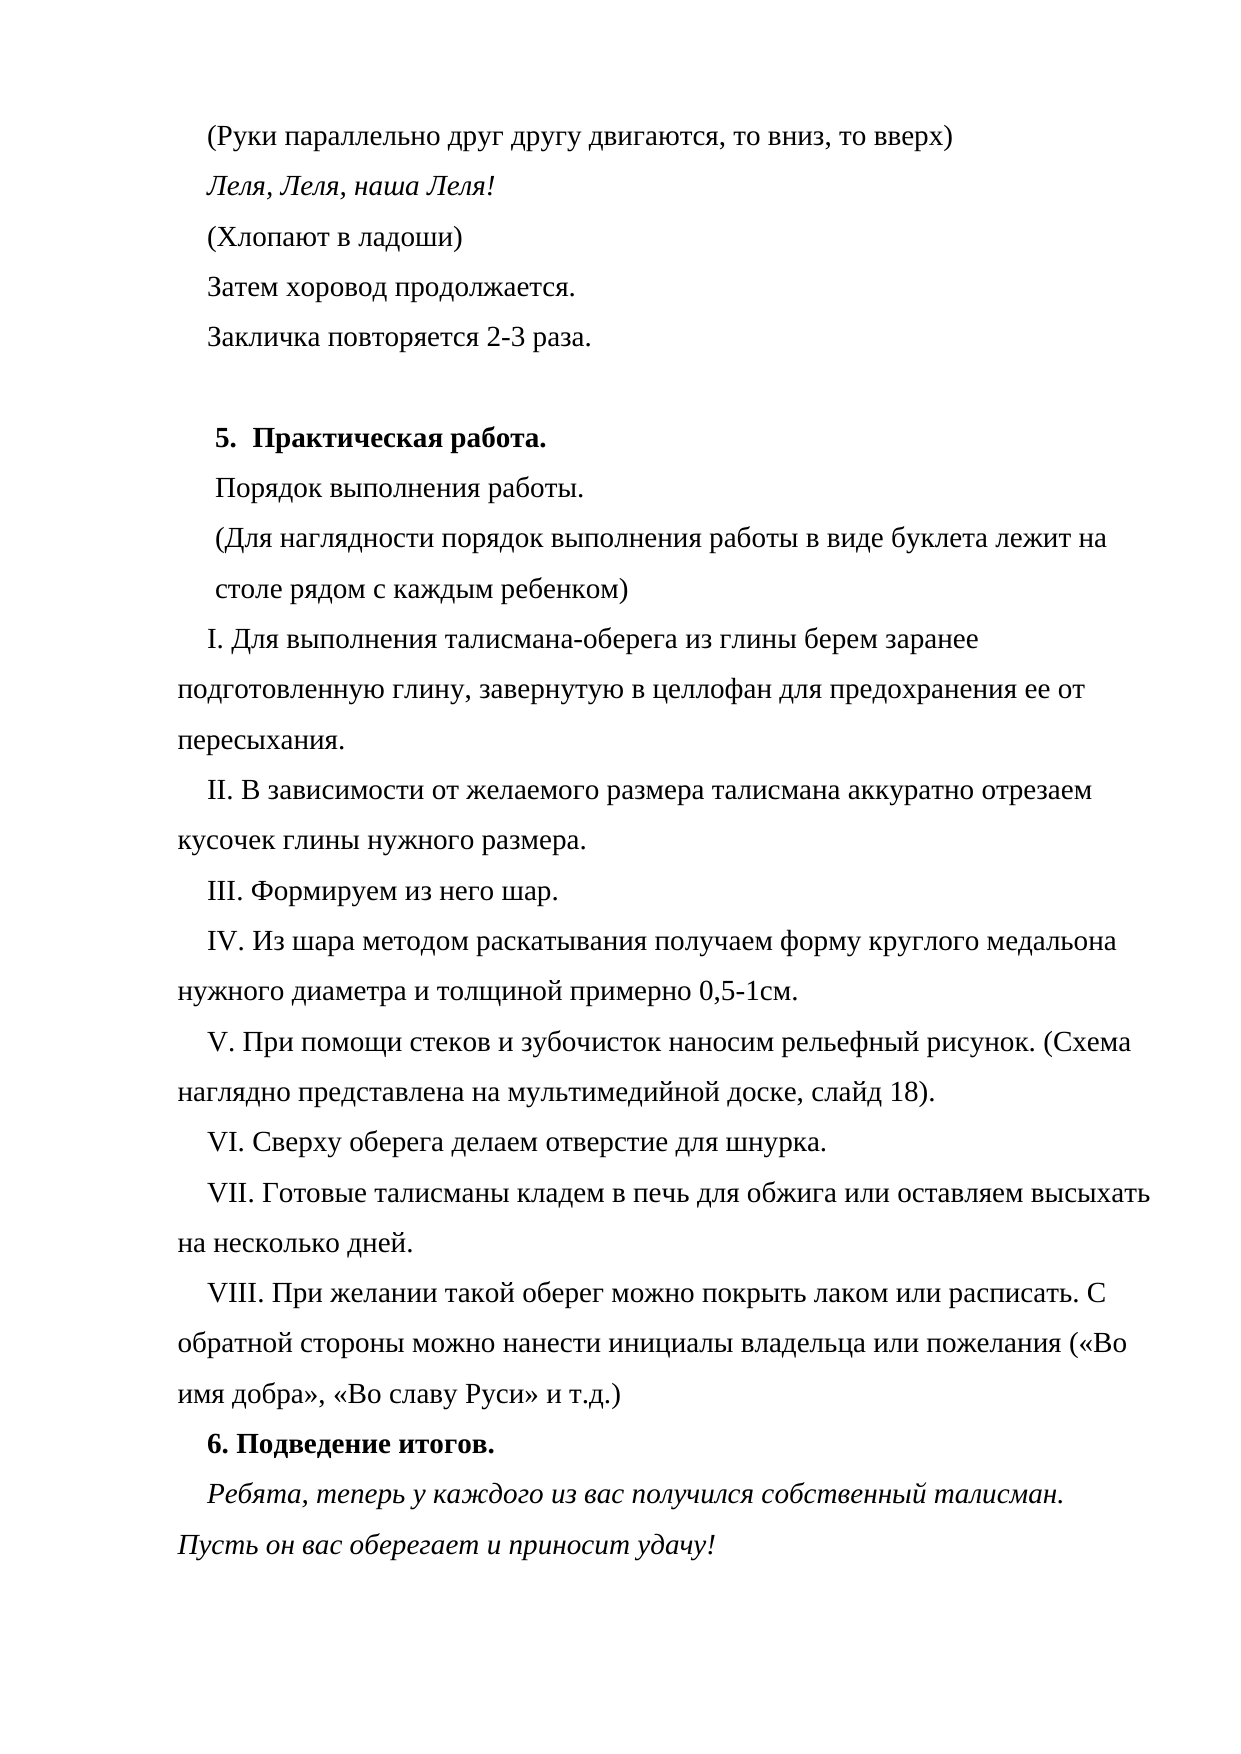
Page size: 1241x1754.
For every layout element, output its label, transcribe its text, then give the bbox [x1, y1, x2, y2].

text II. В зависимости от желаемого размера талисмана аккуратно отрезаем кусочек глины нужного размера. [177, 772, 1152, 856]
text (Для наглядности порядок выполнения работы в виде буклета лежит на столе рядом с каждым ребенком) [215, 521, 1152, 604]
text I. Для выполнения талисмана-оберега из глины берем заранее подготовленную глину, завернутую в целлофан для предохранения ее от пересыхания. [177, 621, 1152, 755]
text (Хлопают в ладоши) [177, 219, 1152, 252]
text Затем хоровод продолжается. [177, 269, 1152, 303]
text Закличка повторяется 2-3 раза. [177, 319, 1152, 353]
text VIII. При желании такой оберег можно покрыть лаком или расписать. С обратной стороны можно нанести инициалы владельца или пожелания («Во имя добра», «Во славу Руси» и т.д.) [177, 1275, 1152, 1409]
text (Руки параллельно друг другу двигаются, то вниз, то вверх) [177, 118, 1152, 152]
text III. Формируем из него шар. [177, 873, 1152, 906]
list Практическая работа. [215, 420, 1152, 453]
text VI. Сверху оберега делаем отверстие для шнурка. [177, 1124, 1152, 1158]
text Леля, Леля, наша Леля! [177, 168, 1152, 202]
text Порядок выполнения работы. [215, 470, 1152, 504]
text VII. Готовые талисманы кладем в печь для обжига или оставляем высыхать на несколько дней. [177, 1175, 1152, 1258]
text V. При помощи стеков и зубочисток наносим рельефный рисунок. (Схема наглядно представлена на мультимедийной доске, слайд 18). [177, 1024, 1152, 1108]
text Ребята, теперь у каждого из вас получился собственный талисман. Пусть он вас оберегает и приносит удачу! [177, 1477, 1152, 1560]
text 6. Подведение итогов. [177, 1426, 1152, 1460]
text IV. Из шара методом раскатывания получаем форму круглого медальона нужного диаметра и толщиной примерно 0,5-1см. [177, 923, 1152, 1007]
